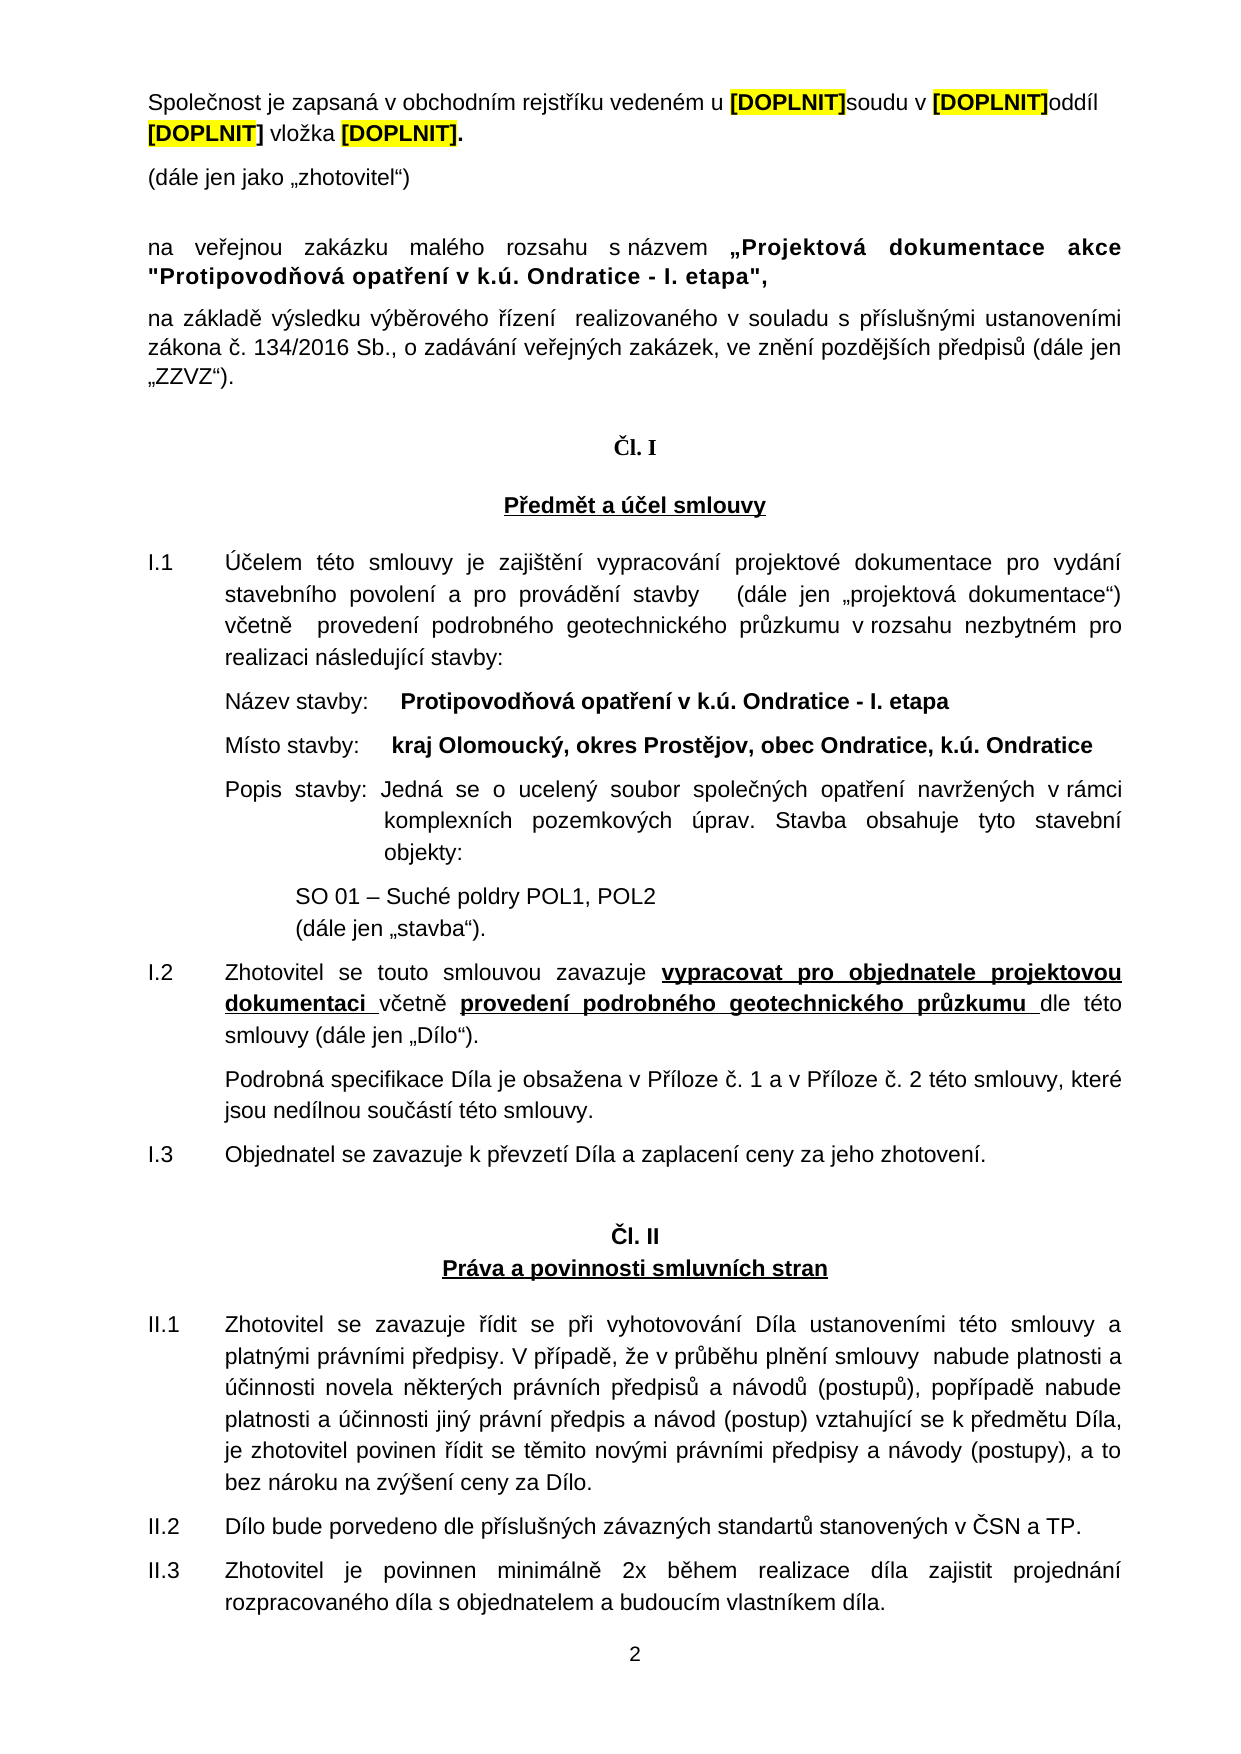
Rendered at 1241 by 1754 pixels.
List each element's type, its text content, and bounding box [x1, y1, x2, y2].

text Předmět a účel smlouvy [148, 491, 1122, 520]
text (dále jen „stavba“). [221, 914, 1122, 941]
list Popis stavby: Jedná se o ucelený soubor společných opatření navržených v rámci komplexních pozemkových úprav. Stavba obsahuje tyto stavební objekty: [224, 776, 1122, 865]
list Objednatel se zavazuje k převzetí Díla a zaplacení ceny za jeho zhotovení. [148, 1141, 1122, 1168]
text Společnost je zapsaná v obchodním rejstříku vedeném u [DOPLNIT]soudu v [DOPLNIT]oddíl [DOPLNIT] vložka [DOPLNIT]. [148, 89, 1152, 147]
list Zhotovitel se touto smlouvou zavazuje vypracovat pro objednatele projektovou dokumentaci včetně provedení podrobného geotechnického průzkumu dle této smlouvy (dále jen „Dílo“). [148, 959, 1122, 1048]
text Čl. I [148, 403, 1122, 461]
list Místo stavby: kraj Olomoucký, okres Prostějov, obec Ondratice, k.ú. Ondratice [224, 732, 1122, 758]
text na základě výsledku výběrového řízení realizovaného v souladu s příslušnými ustanoveními zákona č. 134/2016 Sb., o zadávání veřejných zakázek, ve znění pozdějších předpisů (dále jen „ZZVZ“). [148, 303, 1122, 391]
list Zhotovitel je povinnen minimálně 2x během realizace díla zajistit projednání rozpracovaného díla s objednatelem a budoucím vlastníkem díla. [148, 1557, 1122, 1615]
list Název stavby: Protipovodňová opatření v k.ú. Ondratice - I. etapa [224, 688, 1122, 714]
list Podrobná specifikace Díla je obsažena v Příloze č. 1 a v Příloze č. 2 této smlouvy, které jsou nedílnou součástí této smlouvy. [224, 1066, 1122, 1124]
text (dále jen jako „zhotovitel“) [110, 164, 1122, 191]
list Účelem této smlouvy je zajištění vypracování projektové dokumentace pro vydání stavebního povolení a pro provádění stavby (dále jen „projektová dokumentace“) včetně provedení podrobného geotechnického průzkumu v rozsahu nezbytném pro realizaci následující stavby: [148, 549, 1122, 670]
text SO 01 – Suché poldry POL1, POL2 [222, 883, 1122, 909]
text na veřejnou zakázku malého rozsahu s názvem „Projektová dokumentace akce "Protipovodňová opatření v k.ú. Ondratice - I. etapa", [148, 232, 1122, 291]
list Dílo bude porvedeno dle příslušných závazných standartů stanovených v ČSN a TP. [148, 1513, 1122, 1539]
list Zhotovitel se zavazuje řídit se při vyhotovování Díla ustanoveními této smlouvy a platnými právními předpisy. V případě, že v průběhu plnění smlouvy nabude platnosti a účinnosti novela některých právních předpisů a návodů (postupů), popřípadě nabude platnosti a účinnosti jiný právní předpis a návod (postup) vztahující se k předmětu Díla, je zhotovitel povinen řídit se těmito novými právními předpisy a návody (postupy), a to bez nároku na zvýšení ceny za Dílo. [148, 1311, 1122, 1495]
text Práva a povinnosti smluvních stran [148, 1223, 1122, 1281]
